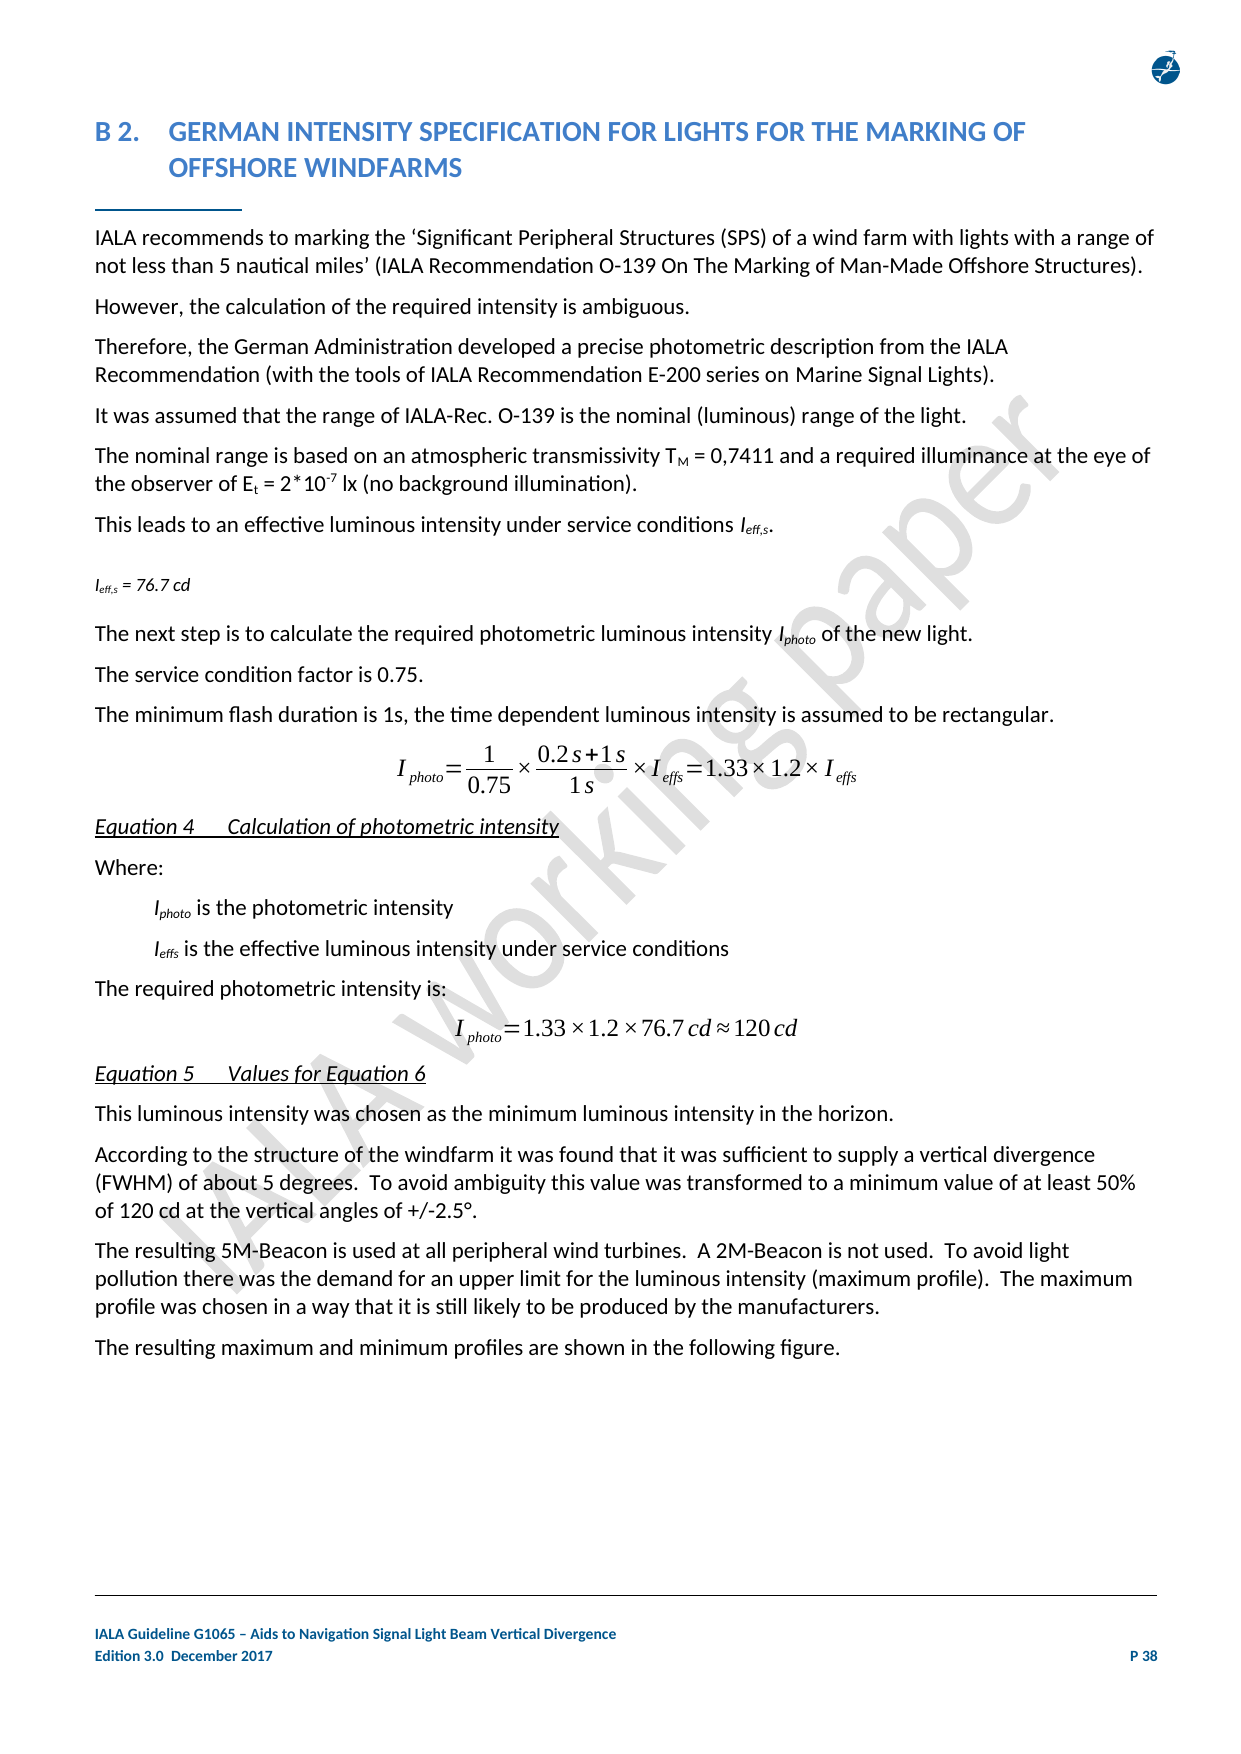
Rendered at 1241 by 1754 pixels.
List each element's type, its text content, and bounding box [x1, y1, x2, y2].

text According to the structure of the windfarm it was found that it was sufficient to supply a vertical divergence (FWHM) of about 5 degrees. To avoid ambiguity this value was transformed to a minimum value of at least 50% of 120 cd at the vertical angles of +/-2.5°. [94, 1140, 1157, 1224]
text Therefore, the German Administration developed a precise photometric description from the IALA Recommendation (with the tools of IALA Recommendation E-200 series on Marine Signal Lights). [94, 332, 1157, 388]
text Ieff,s = 76.7 cd [94, 573, 1157, 596]
text This leads to an effective luminous intensity under service conditions Ieff,s. [94, 510, 1157, 538]
text The minimum flash duration is 1s, the time dependent luminous intensity is assumed to be rectangular. [94, 700, 1157, 728]
text Values for Equation 6 [94, 1059, 1157, 1087]
text Iphoto is the photometric intensity [153, 893, 1157, 921]
text Calculation of photometric intensity [94, 812, 1157, 840]
picture [1120, 0, 1239, 119]
text The nominal range is based on an atmospheric transmissivity TM = 0,7411 and a required illuminance at the eye of the observer of Et = 2*10-7 lx (no background illumination). [94, 441, 1157, 497]
text Ieffs is the effective luminous intensity under service conditions [153, 934, 1157, 962]
text Where: [94, 853, 1157, 881]
text The service condition factor is 0.75. [94, 660, 1157, 688]
text The next step is to calculate the required photometric luminous intensity Iphoto of the new light. [94, 619, 1157, 647]
text However, the calculation of the required intensity is ambiguous. [94, 292, 1157, 320]
text The resulting maximum and minimum profiles are shown in the following figure. [94, 1333, 1157, 1361]
text GERMAN INTENSITY SPECIFICATION FOR LIGHTS FOR THE MARKING OF OFFSHORE WINDFARMS [94, 113, 1157, 185]
text It was assumed that the range of IALA-Rec. O-139 is the nominal (luminous) range of the light. [94, 401, 1157, 429]
text IALA recommends to marking the ‘Significant Peripheral Structures (SPS) of a wind farm with lights with a range of not less than 5 nautical miles’ (IALA Recommendation O-139 On The Marking of Man-Made Offshore Structures). [94, 223, 1157, 279]
text This luminous intensity was chosen as the minimum luminous intensity in the horizon. [94, 1099, 1157, 1127]
text The resulting 5M-Beacon is used at all peripheral wind turbines. A 2M-Beacon is not used. To avoid light pollution there was the demand for an upper limit for the luminous intensity (maximum profile). The maximum profile was chosen in a way that it is still likely to be produced by the manufacturers. [94, 1236, 1157, 1320]
text The required photometric intensity is: [94, 974, 1157, 1002]
